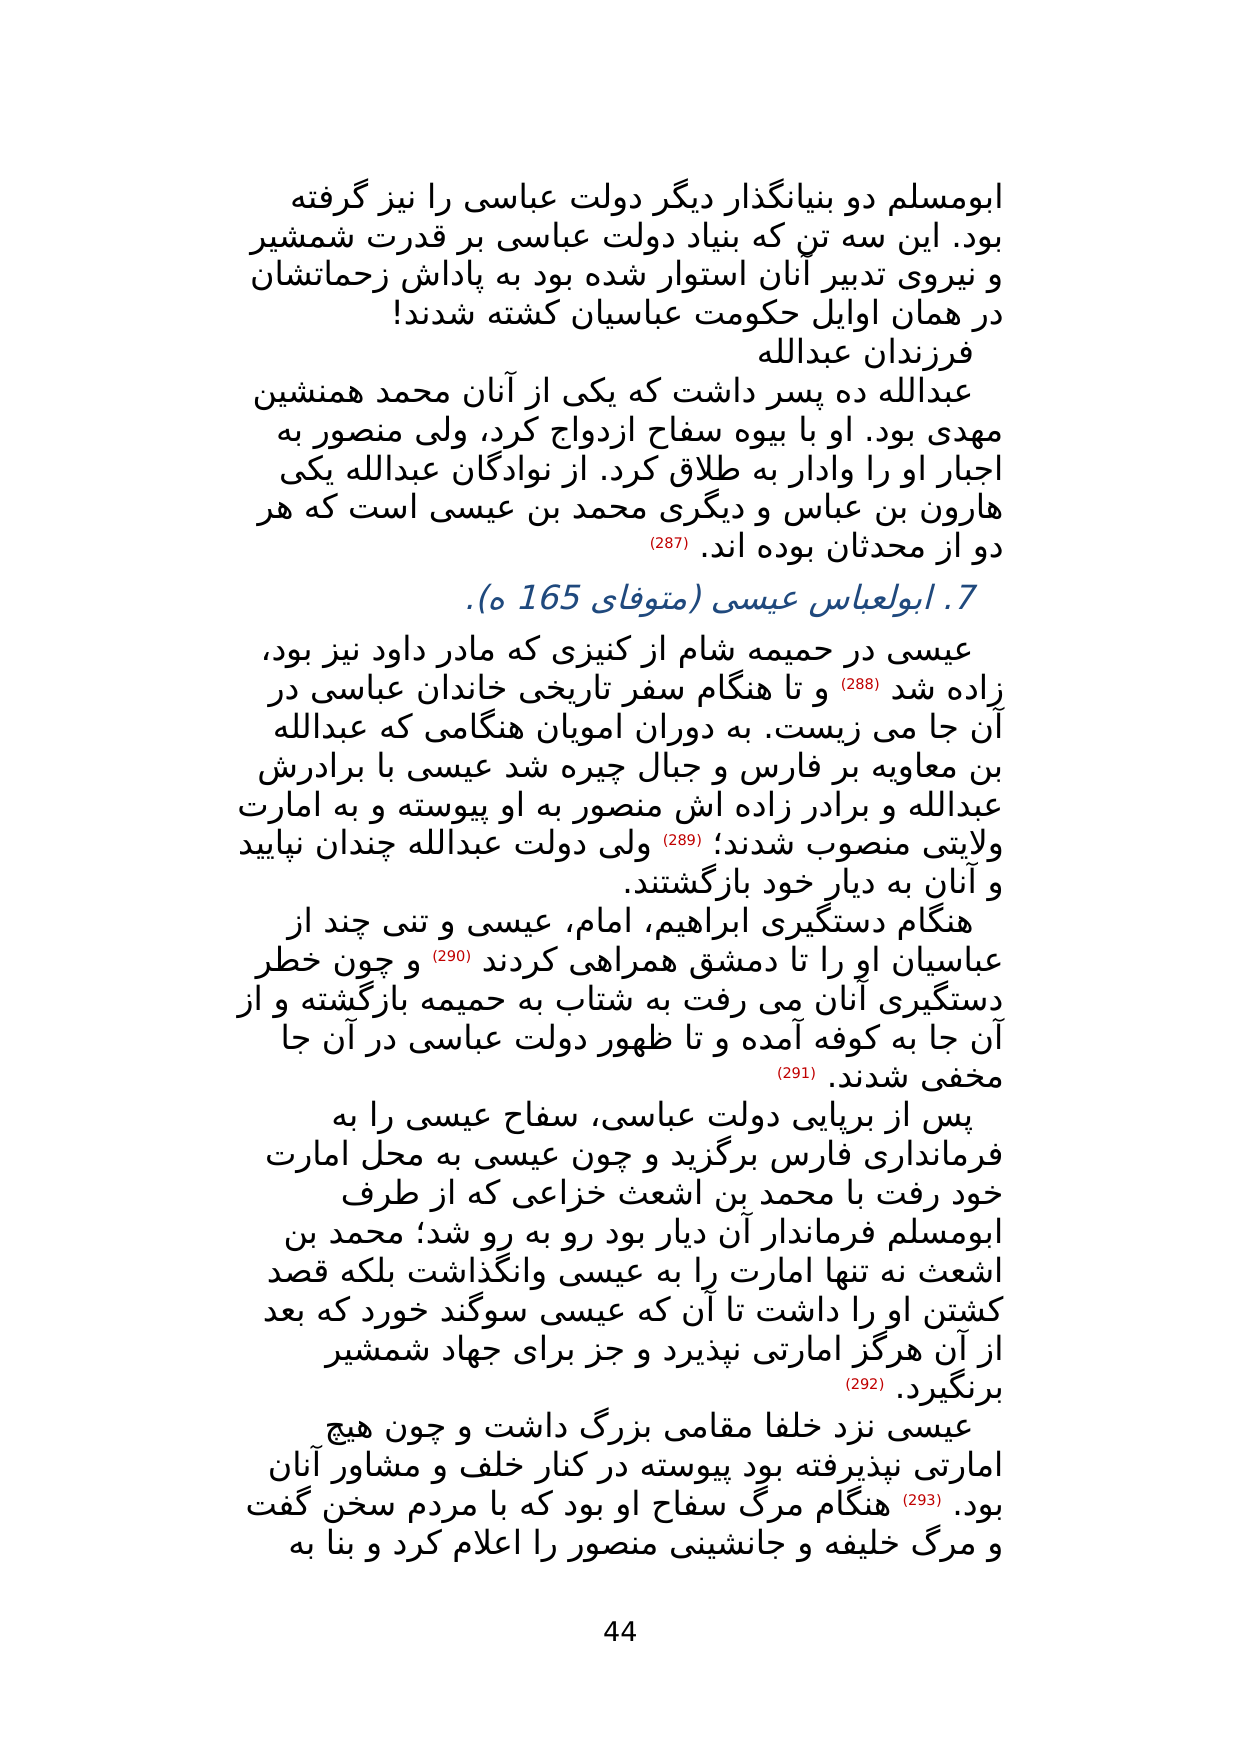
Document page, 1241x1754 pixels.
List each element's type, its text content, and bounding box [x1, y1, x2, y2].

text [236, 177, 1004, 333]
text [236, 1407, 1004, 1562]
text عبدالله ده پسر داشت كه يكى از آنان محمد همنشين مهدى بود. او با بيوه سفاح ازدواج كرد، ولى منصور به اجبار او را وادار به طلاق كرد. از نوادگان عبدالله يكى هارون بن عباس و ديگرى محمد بن عيسى است كه هر دو از محدثان بوده اند. (287) [236, 371, 1004, 566]
text عيسى در حميمه شام از كنيزى كه مادر داود نيز بود، زاده شد (288) و تا هنگام سفر تاريخى خاندان عباسى در آن جا مى زيست. به دوران امويان هنگامى كه عبدالله بن معاويه بر فارس و جبال چيره شد عيسى با برادرش ‍ عبدالله و برادر زاده اش منصور به او پيوسته و به امارت ولايتى منصوب شدند؛ (289) ولى دولت عبدالله چندان نپاييد و آنان به ديار خود بازگشتند. [236, 629, 1004, 902]
subtitle 7. ابولعباس عيسى (متوفاى 165 ه). [236, 578, 1004, 617]
text پس از برپايى دولت عباسى، سفاح عيسى را به فرماندارى فارس برگزيد و چون عيسى به محل امارت خود رفت با محمد بن اشعث خزاعى كه از طرف ابومسلم فرماندار آن ديار بود رو به رو شد؛ محمد بن اشعث نه تنها امارت را به عيسى وانگذاشت بلكه قصد كشتن او را داشت تا آن كه عيسى سوگند خورد كه بعد از آن هرگز امارتى نپذيرد و جز براى جهاد شمشير برنگيرد. (292) [236, 1096, 1004, 1407]
text فرزندان عبدالله [236, 333, 1004, 371]
text هنگام دستگيرى ابراهيم، امام، عيسى و تنى چند از عباسيان او را تا دمشق همراهى كردند (290) و چون خطر دستگيرى آنان مى رفت به شتاب به حميمه بازگشته و از آن جا به كوفه آمده و تا ظهور دولت عباسى در آن جا مخفى شدند. (291) [236, 902, 1004, 1096]
